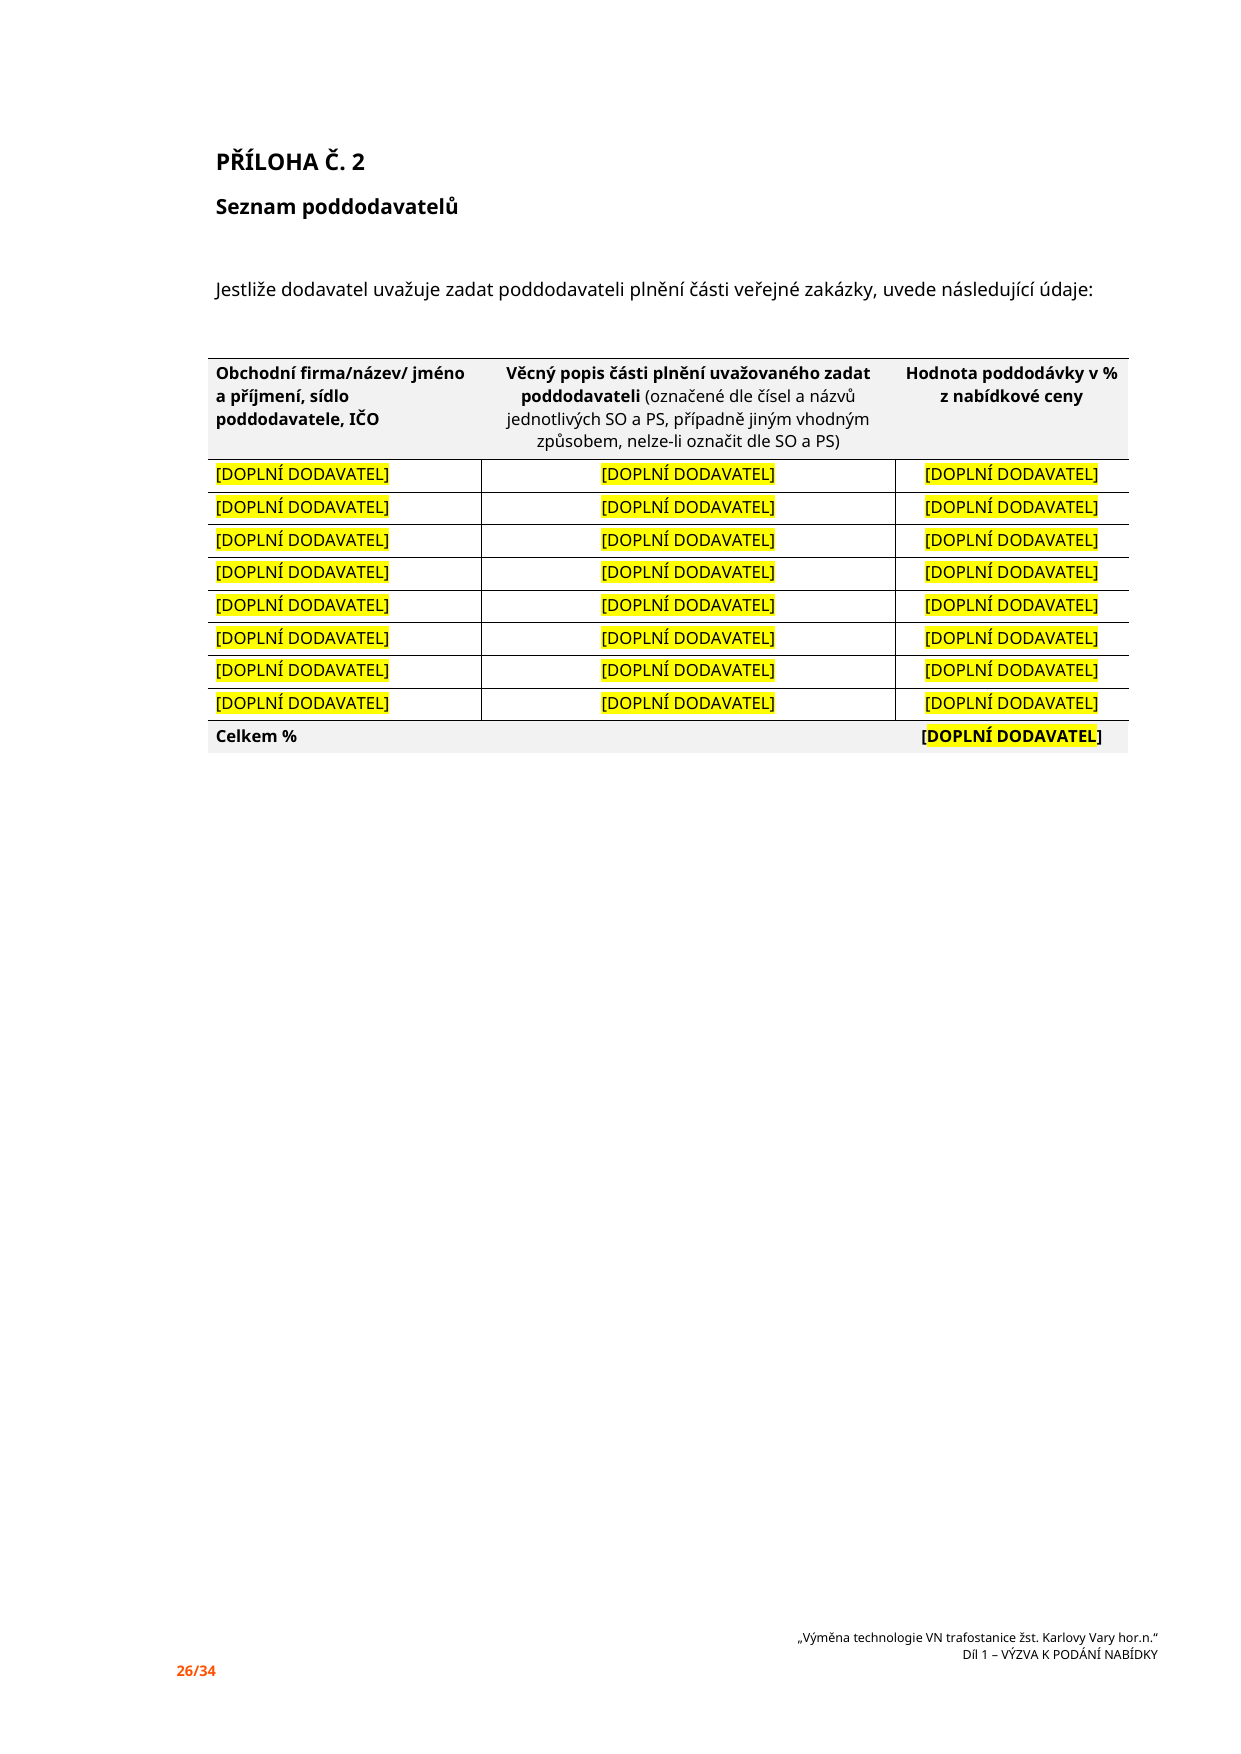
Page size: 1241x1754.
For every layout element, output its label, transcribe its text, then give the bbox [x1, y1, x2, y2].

table_cell [DOPLNÍ DODAVATEL] [896, 623, 1128, 655]
table_cell [DOPLNÍ DODAVATEL] [896, 493, 1128, 524]
table_cell [DOPLNÍ DODAVATEL] [482, 591, 895, 622]
table_cell [DOPLNÍ DODAVATEL] [482, 689, 895, 720]
table_cell [DOPLNÍ DODAVATEL] [482, 558, 895, 589]
table_cell [DOPLNÍ DODAVATEL] [896, 689, 1128, 720]
table_cell [DOPLNÍ DODAVATEL] [896, 525, 1128, 557]
table_cell [481, 721, 895, 753]
table_cell [DOPLNÍ DODAVATEL] [896, 558, 1128, 589]
table_header Obchodní firma/název/ jméno a příjmení, sídlo poddodavatele, IČO [208, 359, 481, 459]
table_cell [DOPLNÍ DODAVATEL] [482, 623, 895, 655]
table_header Věcný popis části plnění uvažovaného zadat poddodavateli (označené dle čísel a názvů jednotlivých SO a PS, případně jiným vhodným způsobem, nelze-li označit dle SO a PS) [481, 359, 895, 459]
table_cell [DOPLNÍ DODAVATEL] [482, 656, 895, 688]
table_cell [DOPLNÍ DODAVATEL] [896, 591, 1128, 622]
table_cell [DOPLNÍ DODAVATEL] [482, 525, 895, 557]
table_cell [DOPLNÍ DODAVATEL] [895, 721, 1128, 753]
table_cell [DOPLNÍ DODAVATEL] [208, 623, 481, 655]
table_cell [DOPLNÍ DODAVATEL] [208, 591, 481, 622]
table_cell Celkem % [208, 721, 481, 753]
table_header Hodnota poddodávky v % z nabídkové ceny [895, 359, 1128, 459]
table_cell [DOPLNÍ DODAVATEL] [208, 689, 481, 720]
table_cell [DOPLNÍ DODAVATEL] [208, 558, 481, 589]
table_cell [DOPLNÍ DODAVATEL] [896, 460, 1128, 491]
table_cell [DOPLNÍ DODAVATEL] [208, 656, 481, 688]
table_cell [DOPLNÍ DODAVATEL] [482, 493, 895, 524]
table_cell [DOPLNÍ DODAVATEL] [482, 460, 895, 491]
text Jestliže dodavatel uvažuje zadat poddodavateli plnění části veřejné zakázky, uvede následující údaje: [216, 277, 1122, 302]
table_cell [DOPLNÍ DODAVATEL] [208, 460, 481, 491]
table_cell [DOPLNÍ DODAVATEL] [208, 525, 481, 557]
table_cell [DOPLNÍ DODAVATEL] [896, 656, 1128, 688]
table_cell [DOPLNÍ DODAVATEL] [208, 493, 481, 524]
text Příloha č. 2 [216, 146, 1122, 177]
text Seznam poddodavatelů [216, 192, 1122, 221]
